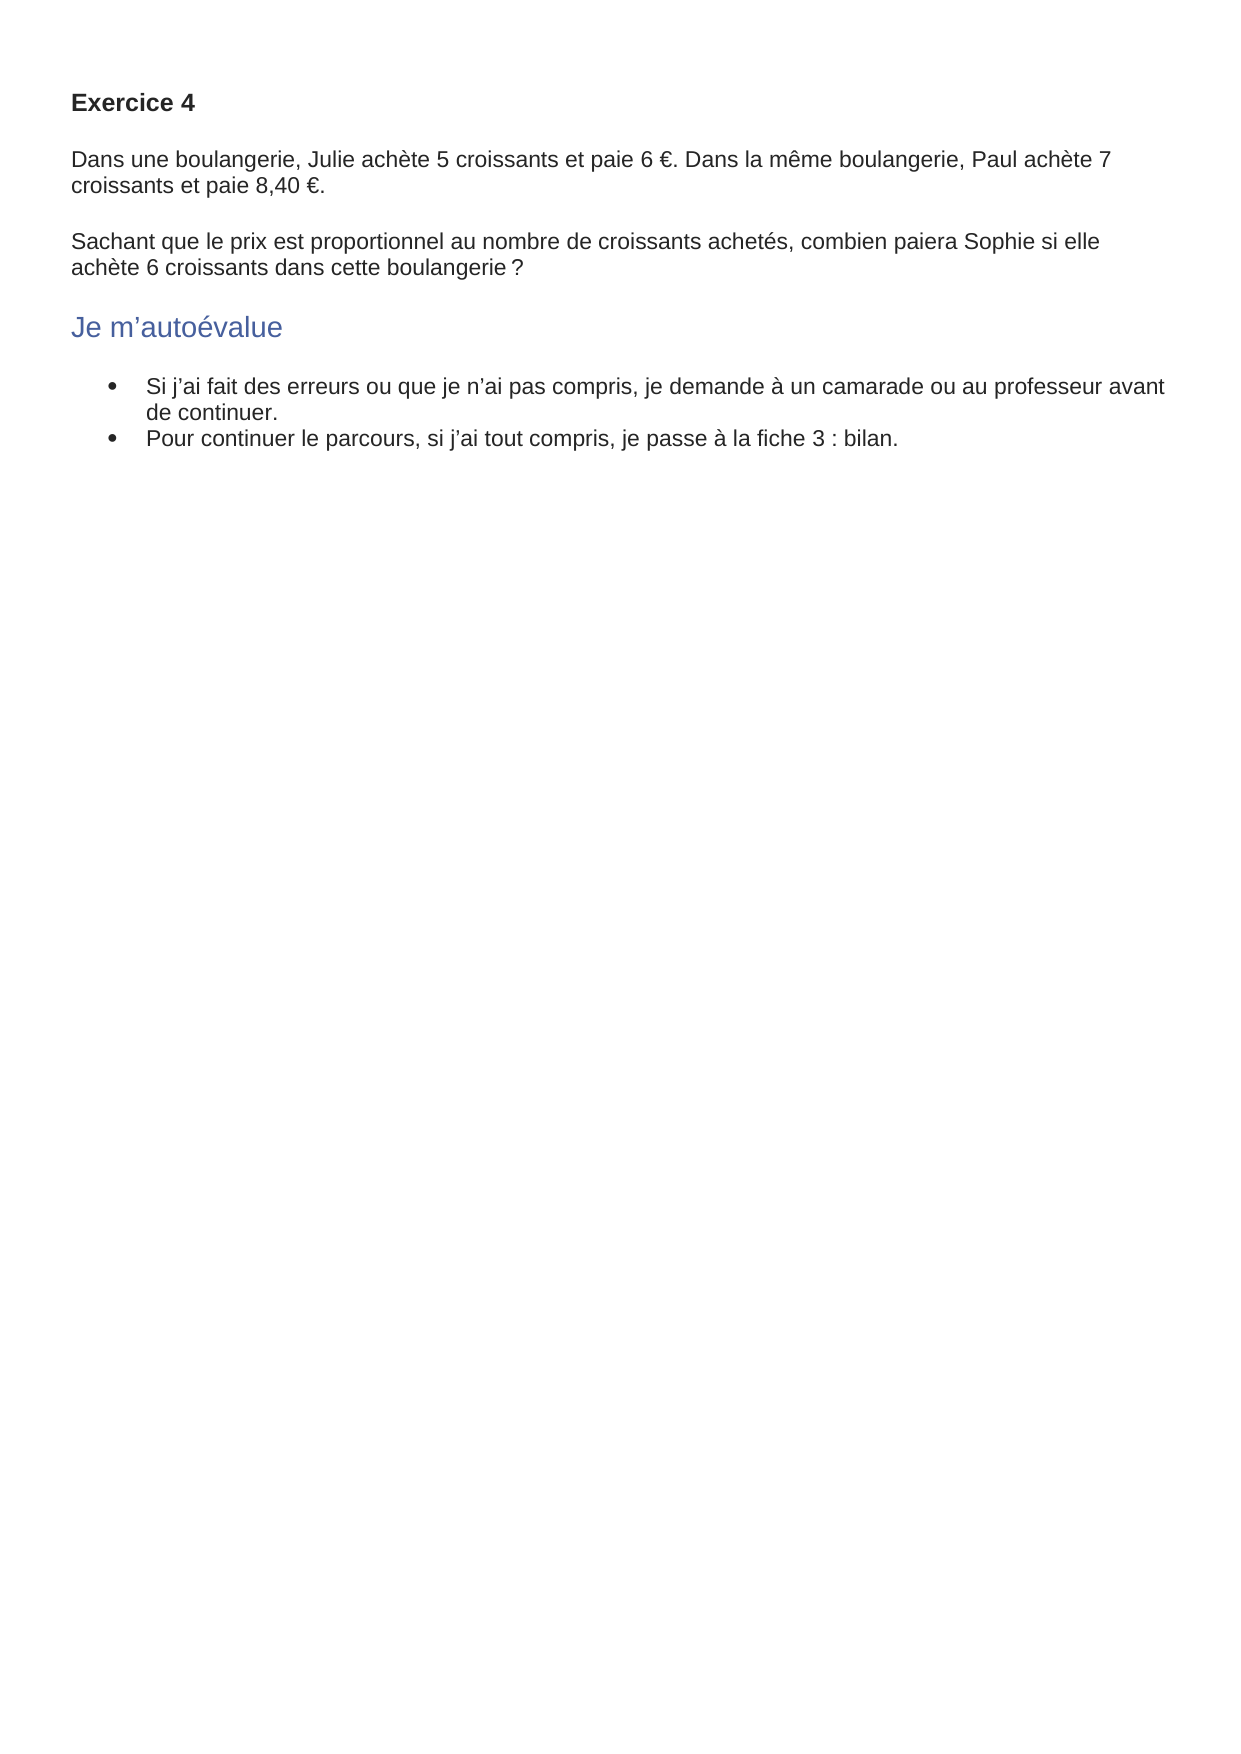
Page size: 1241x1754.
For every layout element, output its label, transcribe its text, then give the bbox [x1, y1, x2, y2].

subtitle Exercice 4 [71, 88, 1169, 117]
list Si j’ai fait des erreurs ou que je n’ai pas compris, je demande à un camarade ou au professeur avant de continuer. [108, 373, 1169, 425]
text Dans une boulangerie, Julie achète 5 croissants et paie 6 €. Dans la même boulangerie, Paul achète 7 croissants et paie 8,40 €. [71, 146, 1169, 199]
text Sachant que le prix est proportionnel au nombre de croissants achetés, combien paiera Sophie si elle achète 6 croissants dans cette boulangerie ? [71, 228, 1169, 281]
subtitle Je m’autoévalue [71, 310, 1169, 343]
list Pour continuer le parcours, si j’ai tout compris, je passe à la fiche 3 : bilan. [108, 425, 1169, 452]
